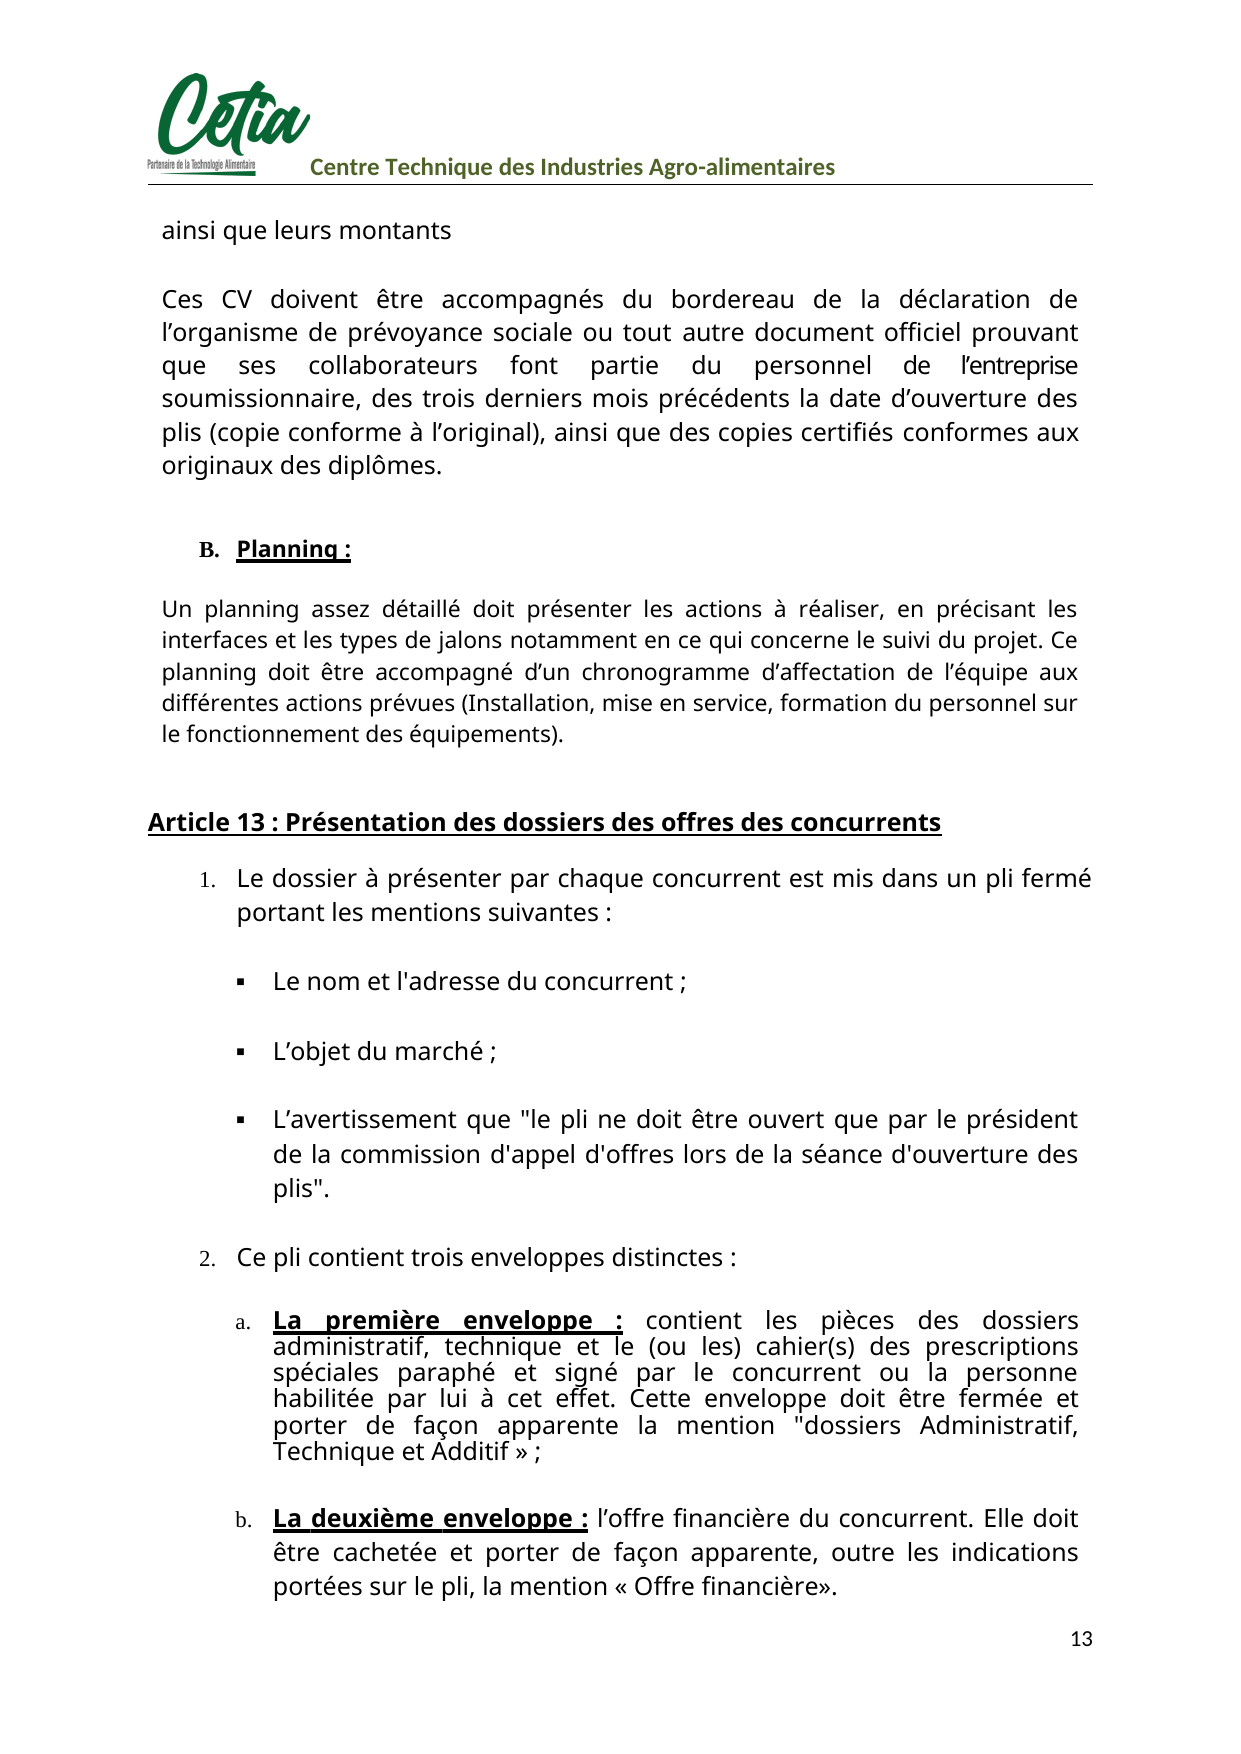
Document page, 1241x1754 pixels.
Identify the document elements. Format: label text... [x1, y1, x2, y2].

subtitle Planning : [199, 533, 1093, 564]
text Un planning assez détaillé doit présenter les actions à réaliser, en précisant les interfaces et les types de jalons notamment en ce qui concerne le suivi du projet. Ce planning doit être accompagné d’un chronogramme d’affectation de l’équipe aux différentes actions prévues (Installation, mise en service, formation du personnel sur le fonctionnement des équipements). [161, 593, 1078, 749]
text Article 13 : Présentation des dossiers des offres des concurrents [148, 805, 1093, 839]
list Le dossier à présenter par chaque concurrent est mis dans un pli fermé portant les mentions suivantes : [199, 861, 1093, 929]
text Ces CV doivent être accompagnés du bordereau de la déclaration de l’organisme de prévoyance sociale ou tout autre document officiel prouvant que ses collaborateurs font partie du personnel de l’entreprise soumissionnaire, des trois derniers mois précédents la date d’ouverture des plis (copie conforme à l’original), ainsi que des copies certifiés conformes aux originaux des diplômes. [161, 281, 1079, 482]
list Le nom et l'adresse du concurrent ; [235, 964, 1093, 998]
list La première enveloppe : contient les pièces des dossiers administratif, technique et le (ou les) cahier(s) des prescriptions spéciales paraphé et signé par le concurrent ou la personne habilitée par lui à cet effet. Cette enveloppe doit être fermée et porter de façon apparente la mention "dossiers Administratif, Technique et Additif » ; [235, 1308, 1079, 1466]
list L’avertissement que "le pli ne doit être ouvert que par le président de la commission d'appel d'offres lors de la séance d'ouverture des plis". [235, 1102, 1078, 1204]
list L’objet du marché ; [235, 1033, 1093, 1067]
list Ce pli contient trois enveloppes distinctes : [199, 1239, 1093, 1273]
picture [147, 73, 311, 176]
list La deuxième enveloppe : l’offre financière du concurrent. Elle doit être cachetée et porter de façon apparente, outre les indications portées sur le pli, la mention « Offre financière». [235, 1500, 1079, 1603]
